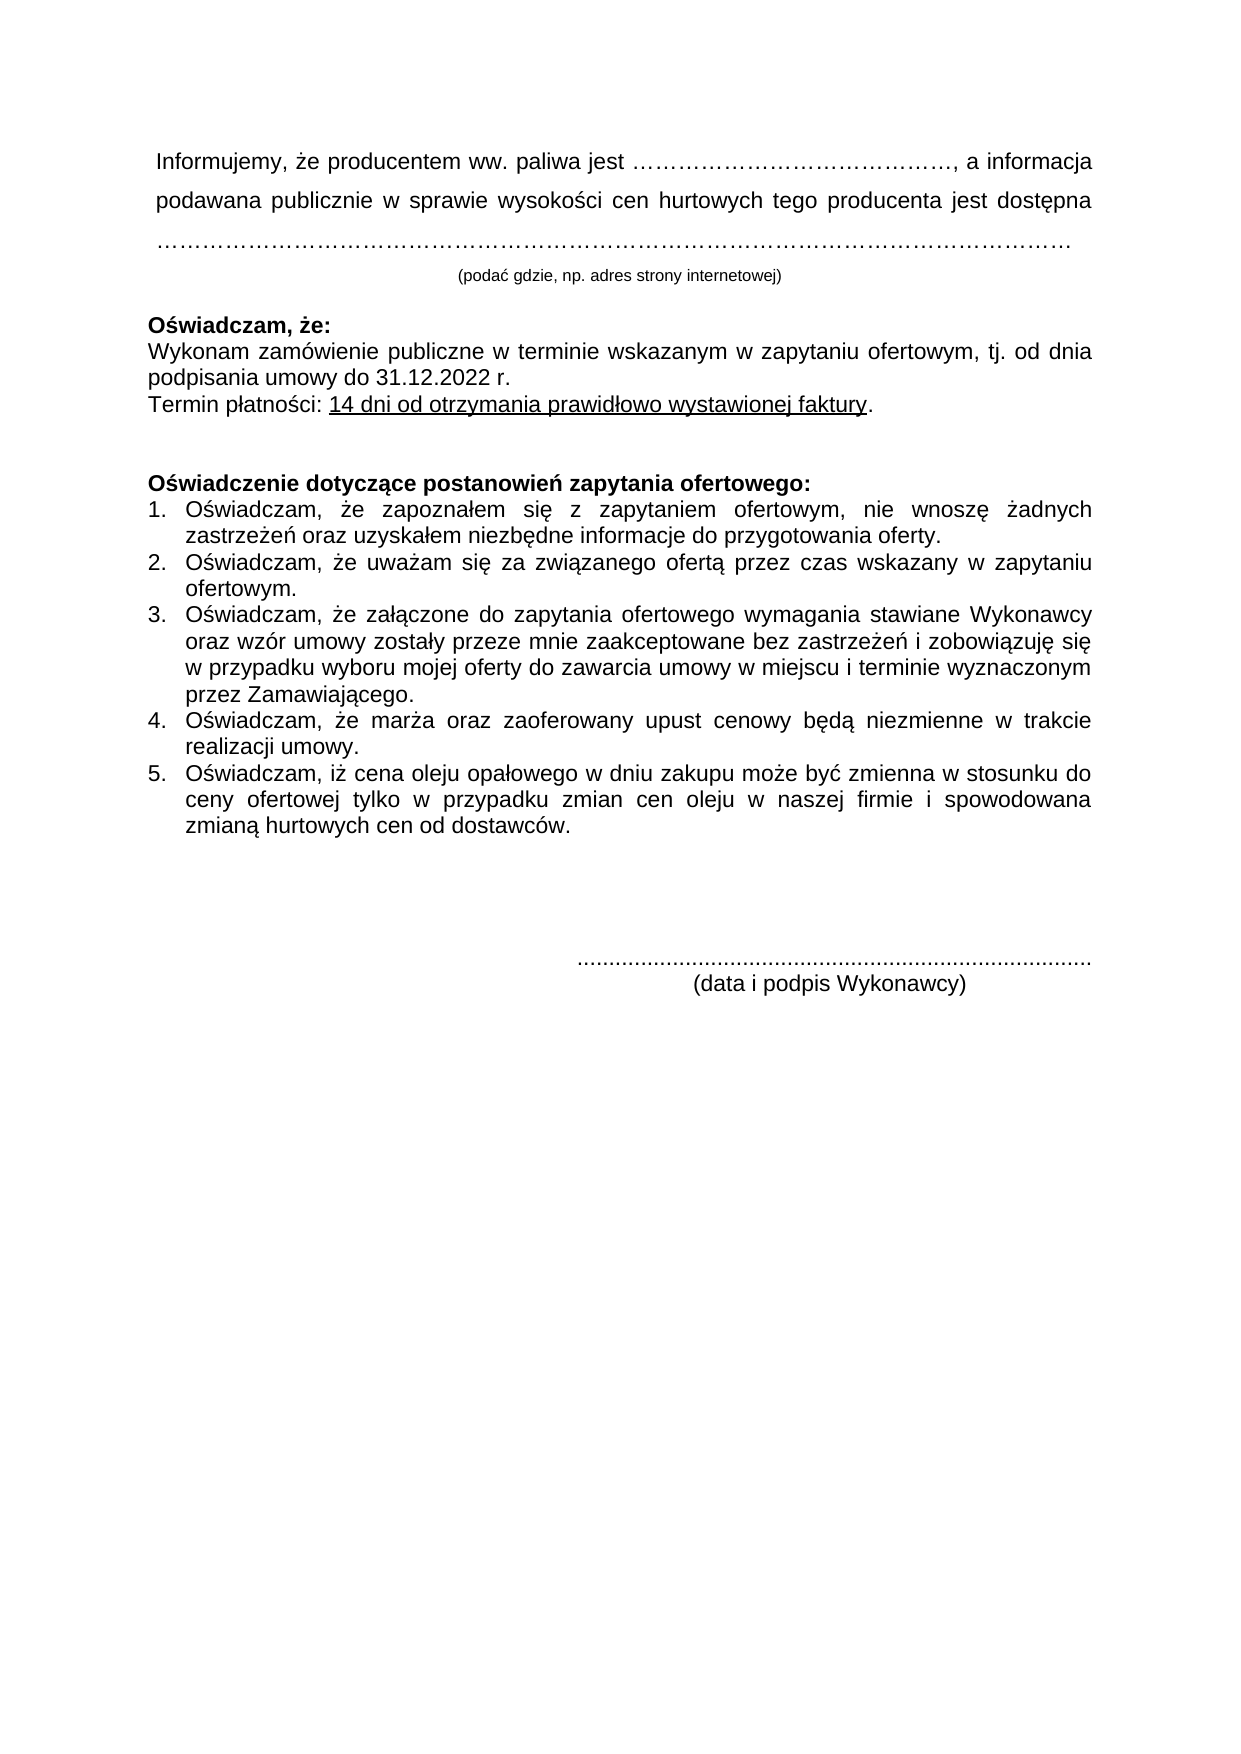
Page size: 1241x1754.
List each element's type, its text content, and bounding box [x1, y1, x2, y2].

list Oświadczam, że zapoznałem się z zapytaniem ofertowym, nie wnoszę żadnych zastrzeżeń oraz uzyskałem niezbędne informacje do przygotowania oferty. [148, 496, 1093, 549]
list Oświadczam, że uważam się za związanego ofertą przez czas wskazany w zapytaniu ofertowym. [148, 549, 1093, 601]
text (podać gdzie, np. adres strony internetowej) [156, 266, 1093, 285]
text ................................................................................. [148, 944, 1093, 970]
list Oświadczam, iż cena oleju opałowego w dniu zakupu może być zmienna w stosunku do ceny ofertowej tylko w przypadku zmian cen oleju w naszej firmie i spowodowana zmianą hurtowych cen od dostawców. [148, 759, 1093, 839]
list Oświadczam, że marża oraz zaoferowany upust cenowy będą niezmienne w trakcie realizacji umowy. [148, 707, 1093, 759]
text (data i podpis Wykonawcy) [148, 970, 1093, 997]
text Termin płatności: 14 dni od otrzymania prawidłowo wystawionej faktury. [391, 391, 1093, 417]
text Oświadczenie dotyczące postanowień zapytania ofertowego: [148, 470, 1093, 496]
text Oświadczam, że: [148, 312, 1093, 338]
list Oświadczam, że załączone do zapytania ofertowego wymagania stawiane Wykonawcy oraz wzór umowy zostały przeze mnie zaakceptowane bez zastrzeżeń i zobowiązuję się w przypadku wyboru mojej oferty do zawarcia umowy w miejscu i terminie wyznaczonym przez Zamawiającego. [148, 601, 1093, 707]
text Wykonam zamówienie publiczne w terminie wskazanym w zapytaniu ofertowym, tj. od dnia podpisania umowy do 31.12.2022 r. [148, 338, 1093, 391]
text Informujemy, że producentem ww. paliwa jest ……………………………………, a informacja podawana publicznie w sprawie wysokości cen hurtowych tego producenta jest dostępna ………………………………………………………………………………………………………… [156, 148, 1093, 253]
